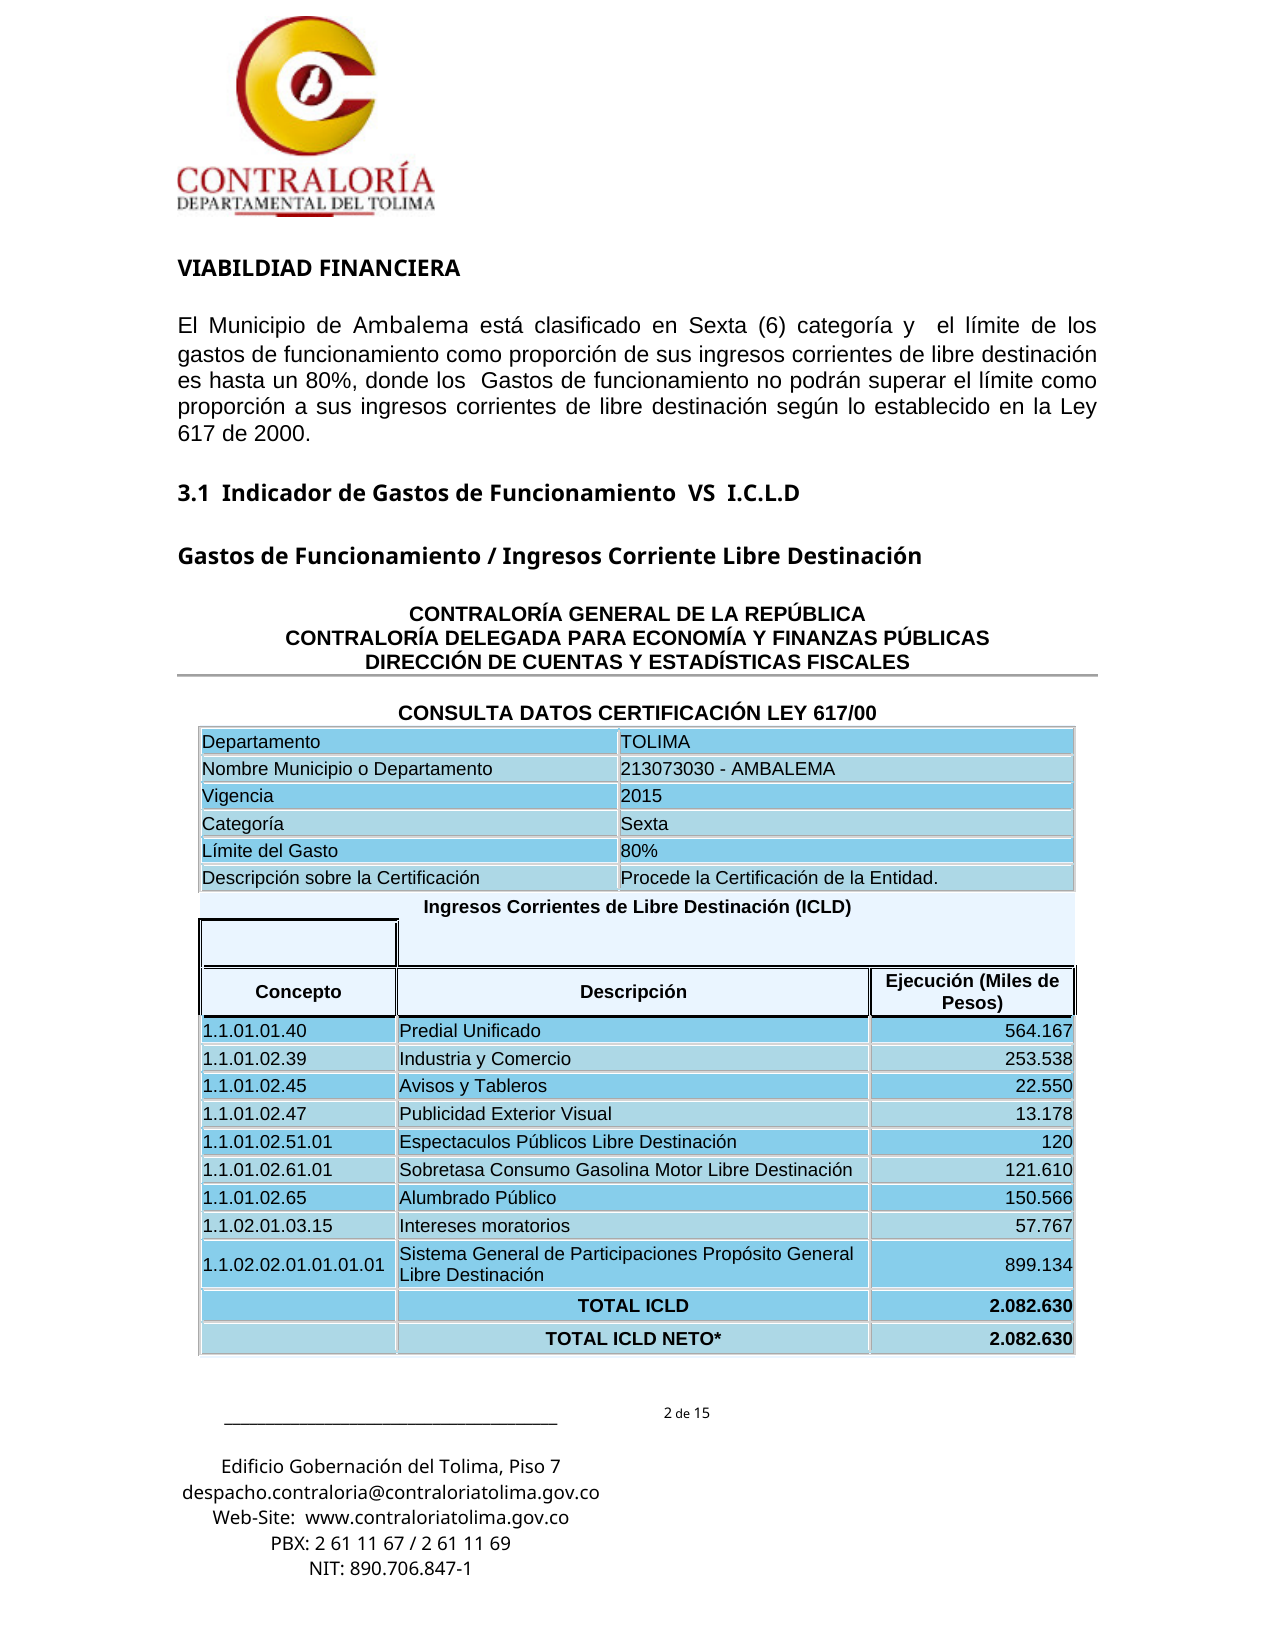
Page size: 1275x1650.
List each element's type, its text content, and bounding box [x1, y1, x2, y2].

text CONSULTA DATOS CERTIFICACIÓN LEY 617/00 [177, 701, 1098, 724]
text CONTRALORÍA DELEGADA PARA ECONOMÍA Y FINANZAS PÚBLICAS [177, 626, 1098, 650]
text Gastos de Funcionamiento / Ingresos Corriente Libre Destinación [177, 540, 1098, 571]
table_cell Ingresos Corrientes de Libre Destinación (ICLD) [200, 895, 1075, 1015]
text VIABILDIAD FINANCIERA [177, 252, 1098, 283]
text DIRECCIÓN DE CUENTAS Y ESTADÍSTICAS FISCALES [177, 650, 1098, 674]
picture [177, 16, 435, 217]
text CONTRALORÍA GENERAL DE LA REPÚBLICA [177, 602, 1098, 626]
text El Municipio de Ambalema está clasificado en Sexta (6) categoría y el límite de los gastos de funcionamiento como proporción de sus ingresos corrientes de libre destinación es hasta un 80%, donde los Gastos de funcionamiento no podrán superar el límite como proporción a sus ingresos corrientes de libre destinación según lo establecido en la Ley 617 de 2000. [177, 309, 1098, 446]
text 3.1 Indicador de Gastos de Funcionamiento VS I.C.L.D [177, 477, 1098, 508]
